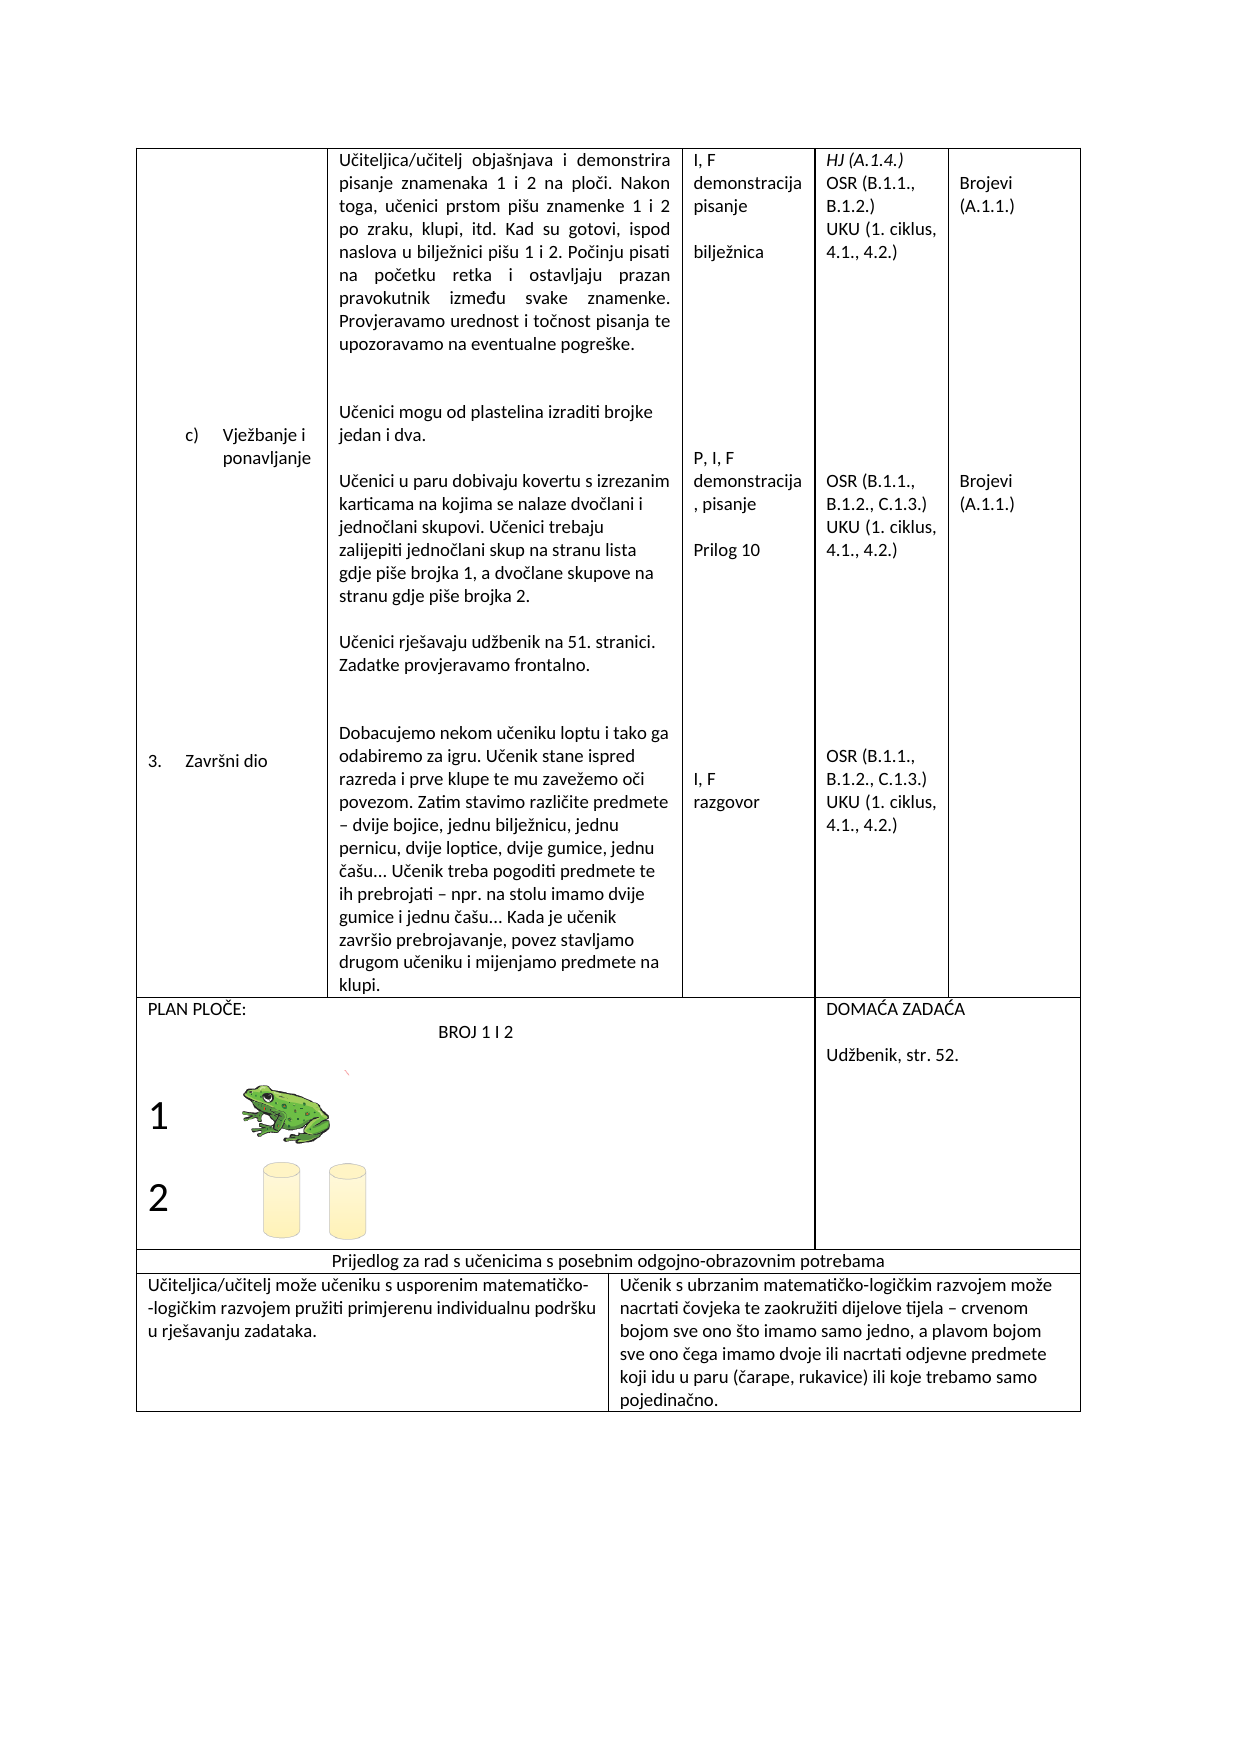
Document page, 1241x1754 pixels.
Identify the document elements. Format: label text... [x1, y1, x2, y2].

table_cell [949, 149, 1080, 997]
table_cell PLAN PLOČE: BROJ 1 I 2 1 2 [137, 998, 814, 1248]
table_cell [816, 149, 948, 997]
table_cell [683, 149, 814, 997]
table_cell DOMAĆA ZADAĆA Udžbenik, str. 52. [816, 998, 1080, 1248]
picture [251, 1152, 384, 1249]
table_cell Učiteljica/učitelj može učeniku s usporenim matematičko- -logičkim razvojem pružiti primjerenu individualnu podršku u rješavanju zadataka. [137, 1274, 608, 1411]
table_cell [137, 149, 327, 997]
picture [237, 1070, 350, 1149]
table_cell Prijedlog za rad s učenicima s posebnim odgojno-obrazovnim potrebama [137, 1250, 1080, 1272]
table_cell Učenik s ubrzanim matematičko-logičkim razvojem može nacrtati čovjeka te zaokružiti dijelove tijela – crvenom bojom sve ono što imamo samo jedno, a plavom bojom sve ono čega imamo dvoje ili nacrtati odjevne predmete koji idu u paru (čarape, rukavice) ili koje trebamo samo pojedinačno. [609, 1274, 1080, 1411]
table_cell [328, 149, 682, 997]
